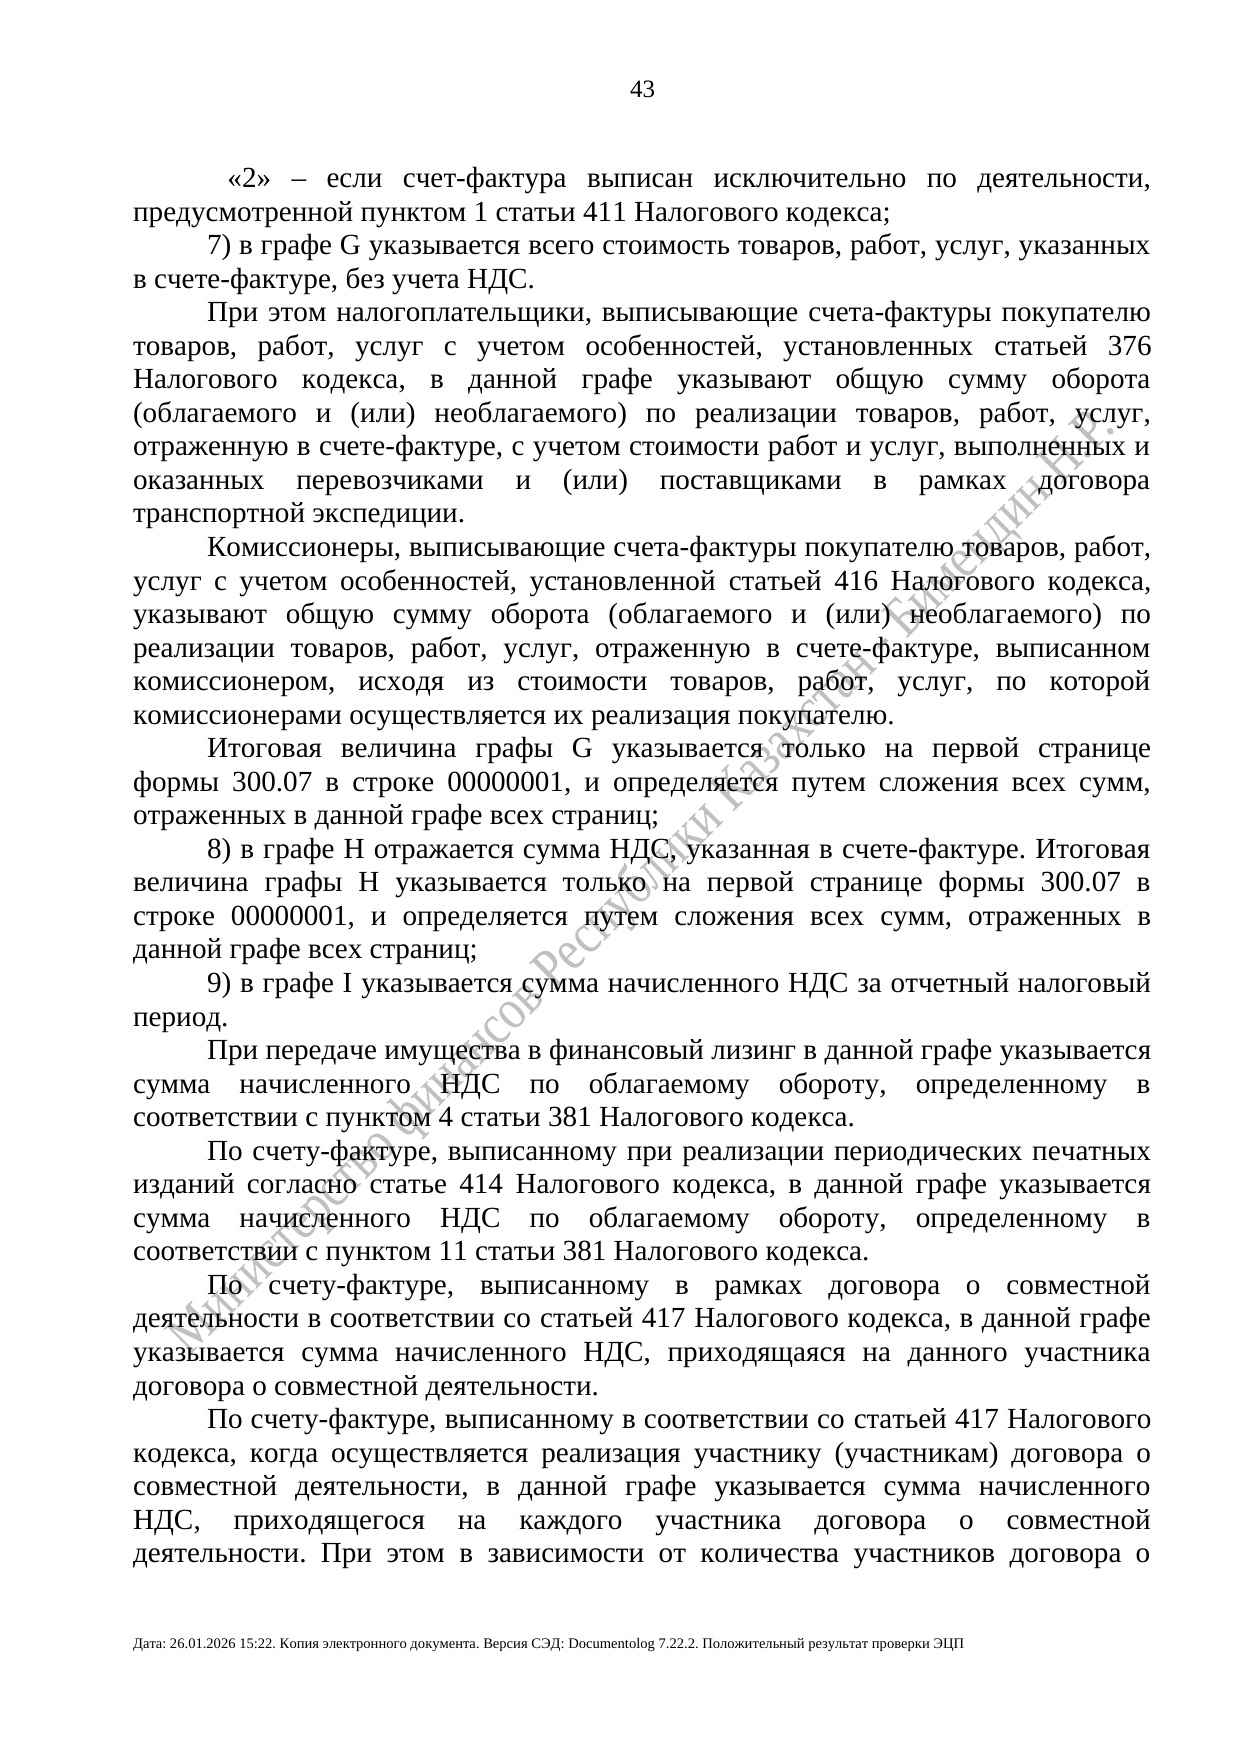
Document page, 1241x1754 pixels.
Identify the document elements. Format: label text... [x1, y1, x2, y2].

text 9) в графе I указывается сумма начисленного НДС за отчетный налоговый период. [133, 965, 1152, 1032]
text По счету-фактуре, выписанному при реализации периодических печатных изданий согласно статье 414 Налогового кодекса, в данной графе указывается сумма начисленного НДС по облагаемому обороту, определенному в соответствии с пунктом 11 статьи 381 Налогового кодекса. [133, 1133, 1152, 1267]
text При передаче имущества в финансовый лизинг в данной графе указывается сумма начисленного НДС по облагаемому обороту, определенному в соответствии с пунктом 4 статьи 381 Налогового кодекса. [133, 1032, 1152, 1133]
text При этом налогоплательщики, выписывающие счета-фактуры покупателю товаров, работ, услуг с учетом особенностей, установленных статьей 376 Налогового кодекса, в данной графе указывают общую сумму оборота (облагаемого и (или) необлагаемого) по реализации товаров, работ, услуг, отраженную в счете-фактуре, с учетом стоимости работ и услуг, выполненных и оказанных перевозчиками и (или) поставщиками в рамках договора транспортной экспедиции. [133, 294, 1152, 529]
text «2» – если счет-фактура выписан исключительно по деятельности, предусмотренной пунктом 1 статьи 411 Налогового кодекса; [133, 160, 1152, 227]
text Итоговая величина графы G указывается только на первой странице формы 300.07 в строке 00000001, и определяется путем сложения всех сумм, отраженных в данной графе всех страниц; [133, 730, 1152, 831]
text Комиссионеры, выписывающие счета-фактуры покупателю товаров, работ, услуг с учетом особенностей, установленной статьей 416 Налогового кодекса, указывают общую сумму оборота (облагаемого и (или) необлагаемого) по реализации товаров, работ, услуг, отраженную в счете-фактуре, выписанном комиссионером, исходя из стоимости товаров, работ, услуг, по которой комиссионерами осуществляется их реализация покупателю. [133, 529, 1152, 730]
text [133, 1401, 1152, 1569]
text 8) в графе H отражается сумма НДС, указанная в счете-фактуре. Итоговая величина графы H указывается только на первой странице формы 300.07 в строке 00000001, и определяется путем сложения всех сумм, отраженных в данной графе всех страниц; [133, 831, 1152, 965]
text 7) в графе G указывается всего стоимость товаров, работ, услуг, указанных в счете-фактуре, без учета НДС. [133, 227, 1152, 294]
text По счету-фактуре, выписанному в рамках договора о совместной деятельности в соответствии со статьей 417 Налогового кодекса, в данной графе указывается сумма начисленного НДС, приходящаяся на данного участника договора о совместной деятельности. [133, 1267, 1152, 1401]
